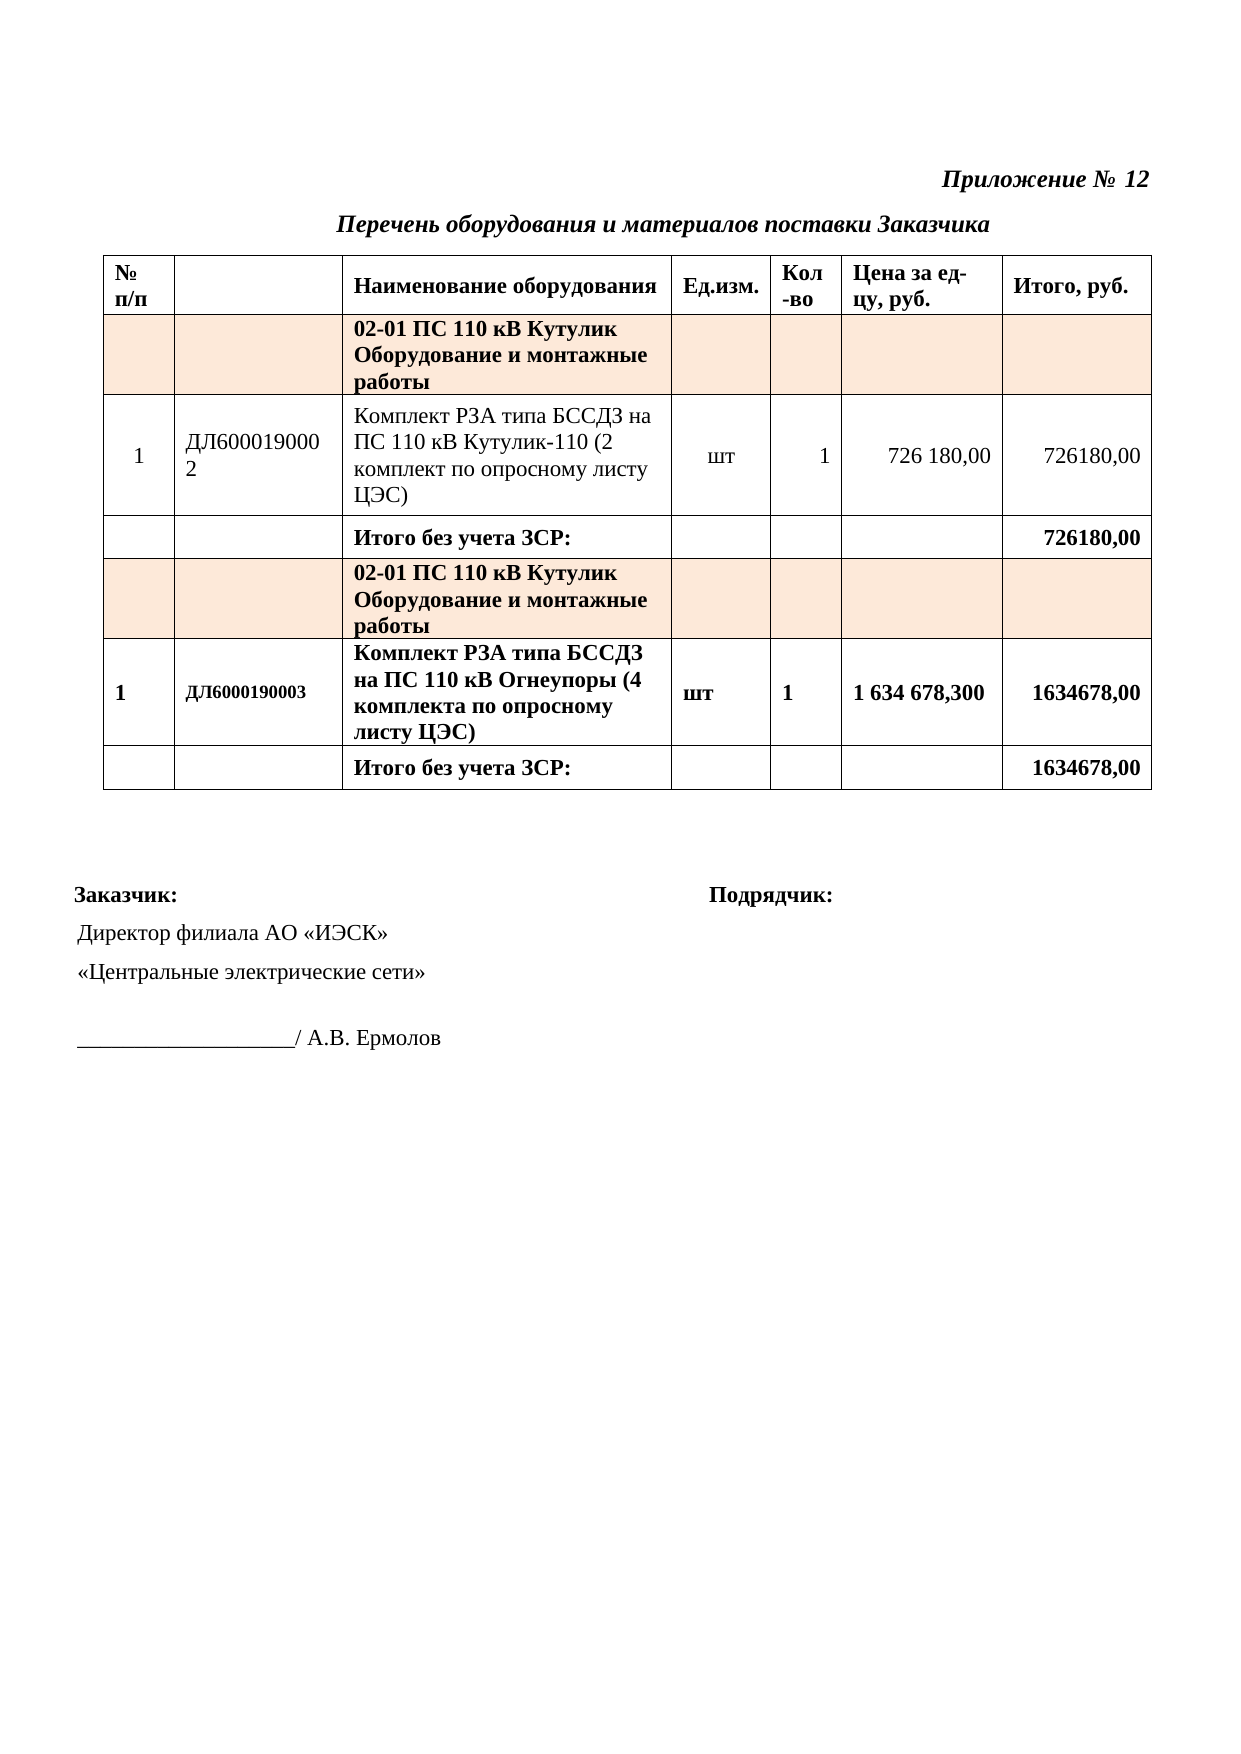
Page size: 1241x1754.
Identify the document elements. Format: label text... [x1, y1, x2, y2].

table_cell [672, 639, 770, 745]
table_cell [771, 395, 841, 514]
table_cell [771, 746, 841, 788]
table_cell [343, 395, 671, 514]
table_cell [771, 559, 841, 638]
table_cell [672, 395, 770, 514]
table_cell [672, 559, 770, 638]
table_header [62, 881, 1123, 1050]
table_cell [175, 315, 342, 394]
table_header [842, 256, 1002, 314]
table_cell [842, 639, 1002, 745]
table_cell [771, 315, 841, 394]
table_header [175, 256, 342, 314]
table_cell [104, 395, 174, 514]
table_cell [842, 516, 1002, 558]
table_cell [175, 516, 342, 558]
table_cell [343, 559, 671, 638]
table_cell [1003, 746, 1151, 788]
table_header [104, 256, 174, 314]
list Перечень оборудования и материалов поставки Заказчика [177, 209, 1152, 238]
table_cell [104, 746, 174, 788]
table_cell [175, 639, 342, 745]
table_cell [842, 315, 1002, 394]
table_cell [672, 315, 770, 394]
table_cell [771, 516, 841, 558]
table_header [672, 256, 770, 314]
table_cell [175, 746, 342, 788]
list Приложение № 12 [177, 164, 1152, 192]
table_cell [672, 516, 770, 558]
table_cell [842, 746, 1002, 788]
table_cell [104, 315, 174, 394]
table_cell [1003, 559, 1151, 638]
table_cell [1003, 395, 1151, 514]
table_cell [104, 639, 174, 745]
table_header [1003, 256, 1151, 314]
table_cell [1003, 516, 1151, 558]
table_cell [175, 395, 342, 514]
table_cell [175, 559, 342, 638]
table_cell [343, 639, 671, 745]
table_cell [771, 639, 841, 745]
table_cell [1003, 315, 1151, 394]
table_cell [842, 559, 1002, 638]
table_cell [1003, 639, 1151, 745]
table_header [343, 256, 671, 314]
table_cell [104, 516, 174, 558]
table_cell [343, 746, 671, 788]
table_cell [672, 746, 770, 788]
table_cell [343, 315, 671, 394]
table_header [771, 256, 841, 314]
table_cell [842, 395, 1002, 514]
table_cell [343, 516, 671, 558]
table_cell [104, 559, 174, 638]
